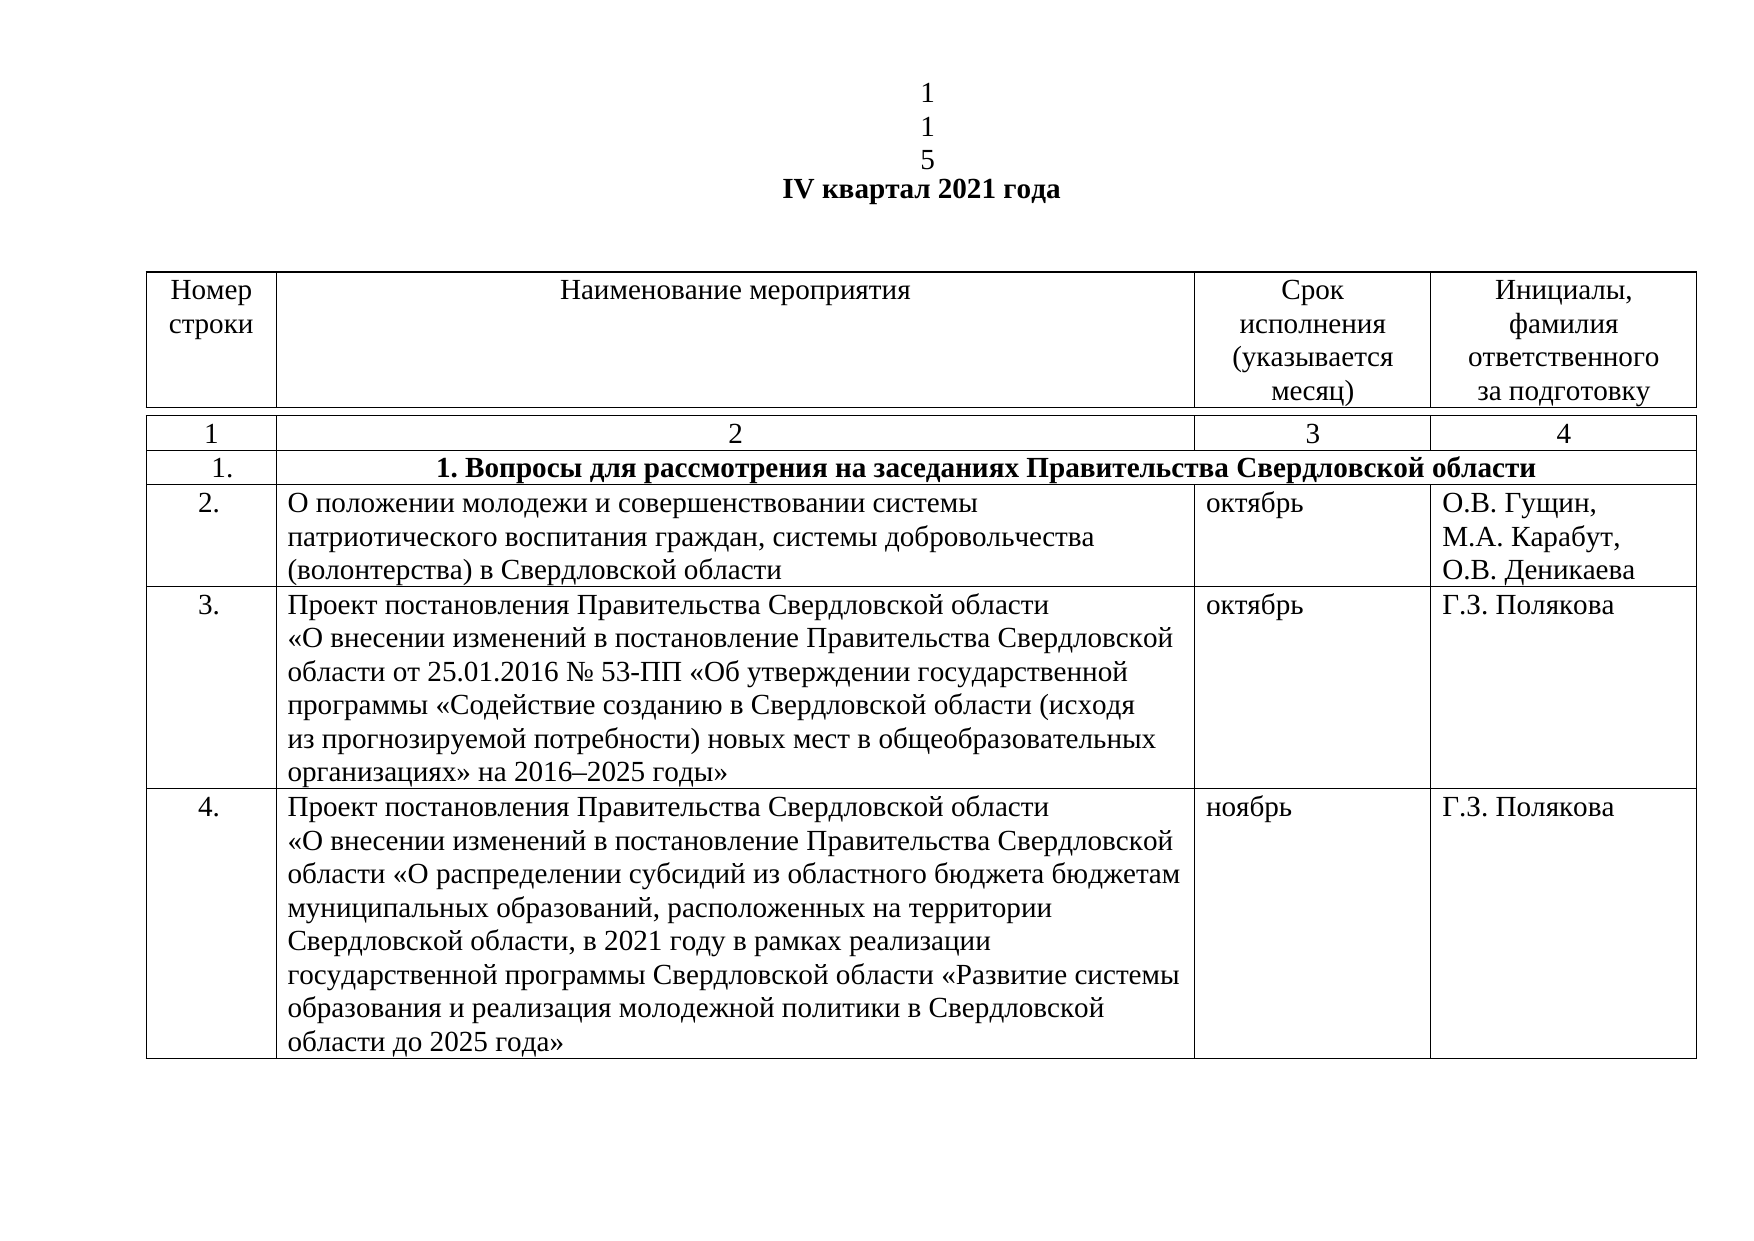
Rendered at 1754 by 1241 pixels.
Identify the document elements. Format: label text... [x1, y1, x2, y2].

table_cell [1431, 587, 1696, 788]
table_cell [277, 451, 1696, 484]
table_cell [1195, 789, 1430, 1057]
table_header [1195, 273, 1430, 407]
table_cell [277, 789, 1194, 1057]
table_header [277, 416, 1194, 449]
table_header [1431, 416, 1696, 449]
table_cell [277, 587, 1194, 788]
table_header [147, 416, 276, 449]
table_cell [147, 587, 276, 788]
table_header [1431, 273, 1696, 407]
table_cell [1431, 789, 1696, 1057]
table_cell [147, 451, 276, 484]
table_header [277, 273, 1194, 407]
text IV квартал 2021 года [148, 171, 1695, 204]
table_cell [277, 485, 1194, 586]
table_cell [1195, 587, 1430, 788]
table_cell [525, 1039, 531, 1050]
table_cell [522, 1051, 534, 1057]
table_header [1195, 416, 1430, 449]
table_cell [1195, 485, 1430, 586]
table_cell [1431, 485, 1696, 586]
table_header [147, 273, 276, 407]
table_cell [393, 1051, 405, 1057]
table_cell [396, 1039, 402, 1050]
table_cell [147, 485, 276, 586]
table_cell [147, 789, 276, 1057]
